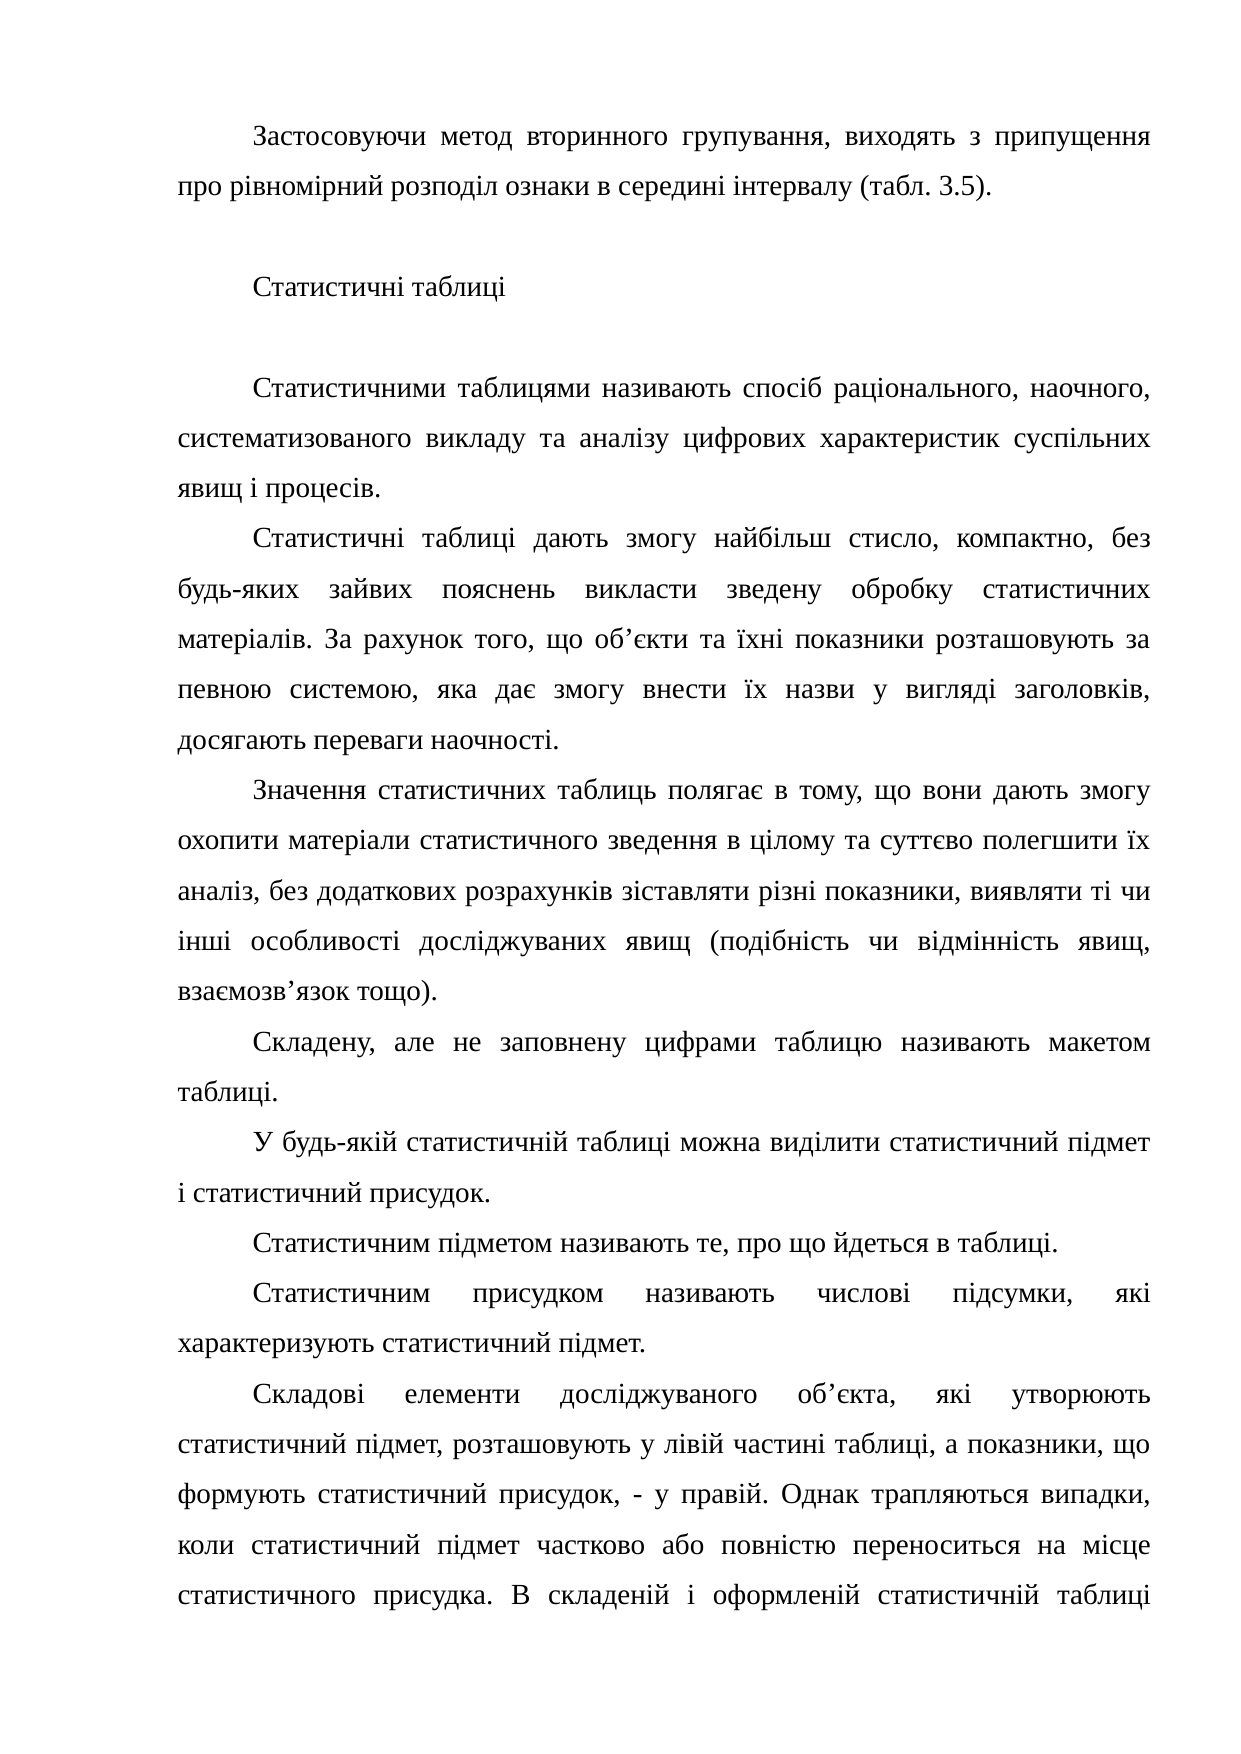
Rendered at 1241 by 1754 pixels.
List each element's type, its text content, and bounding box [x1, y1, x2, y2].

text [177, 1376, 1152, 1611]
text Статистичним присудком називають числові підсумки, які характеризують статистичний підмет. [177, 1275, 1152, 1359]
text Складену, але не заповнену цифрами таблицю називають макетом таблиці. [177, 1024, 1152, 1108]
text Статистичним підметом називають те, про що йдеться в таблиці. [177, 1225, 1152, 1258]
text Статистичні таблиці [177, 269, 1152, 303]
text Статистичними таблицями називають спосіб раціонального, наочного, систематизованого викладу та аналізу цифрових характеристик суспільних явищ і процесів. [177, 370, 1152, 504]
text Статистичні таблиці дають змогу найбільш стисло, компактно, без будь-яких зайвих пояснень викласти зведену обробку статистичних матеріалів. За рахунок того, що об’єкти та їхні показники розташовують за певною системою, яка дає змогу внести їх назви у вигляді заголовків, досягають переваги наочності. [177, 521, 1152, 755]
text Застосовуючи метод вторинного групування, виходять з припущення про рівномірний розподіл ознаки в середині інтервалу (табл. 3.5). [177, 118, 1152, 202]
text У будь-якій статистичній таблиці можна виділити статистичний підмет і статистичний присудок. [177, 1124, 1152, 1208]
text Значення статистичних таблиць полягає в тому, що вони дають змогу охопити матеріали статистичного зведення в цілому та суттєво полегшити їх аналіз, без додаткових розрахунків зіставляти різні показники, виявляти ті чи інші особливості досліджуваних явищ (подібність чи відмінність явищ, взаємозв’язок тощо). [177, 772, 1152, 1007]
